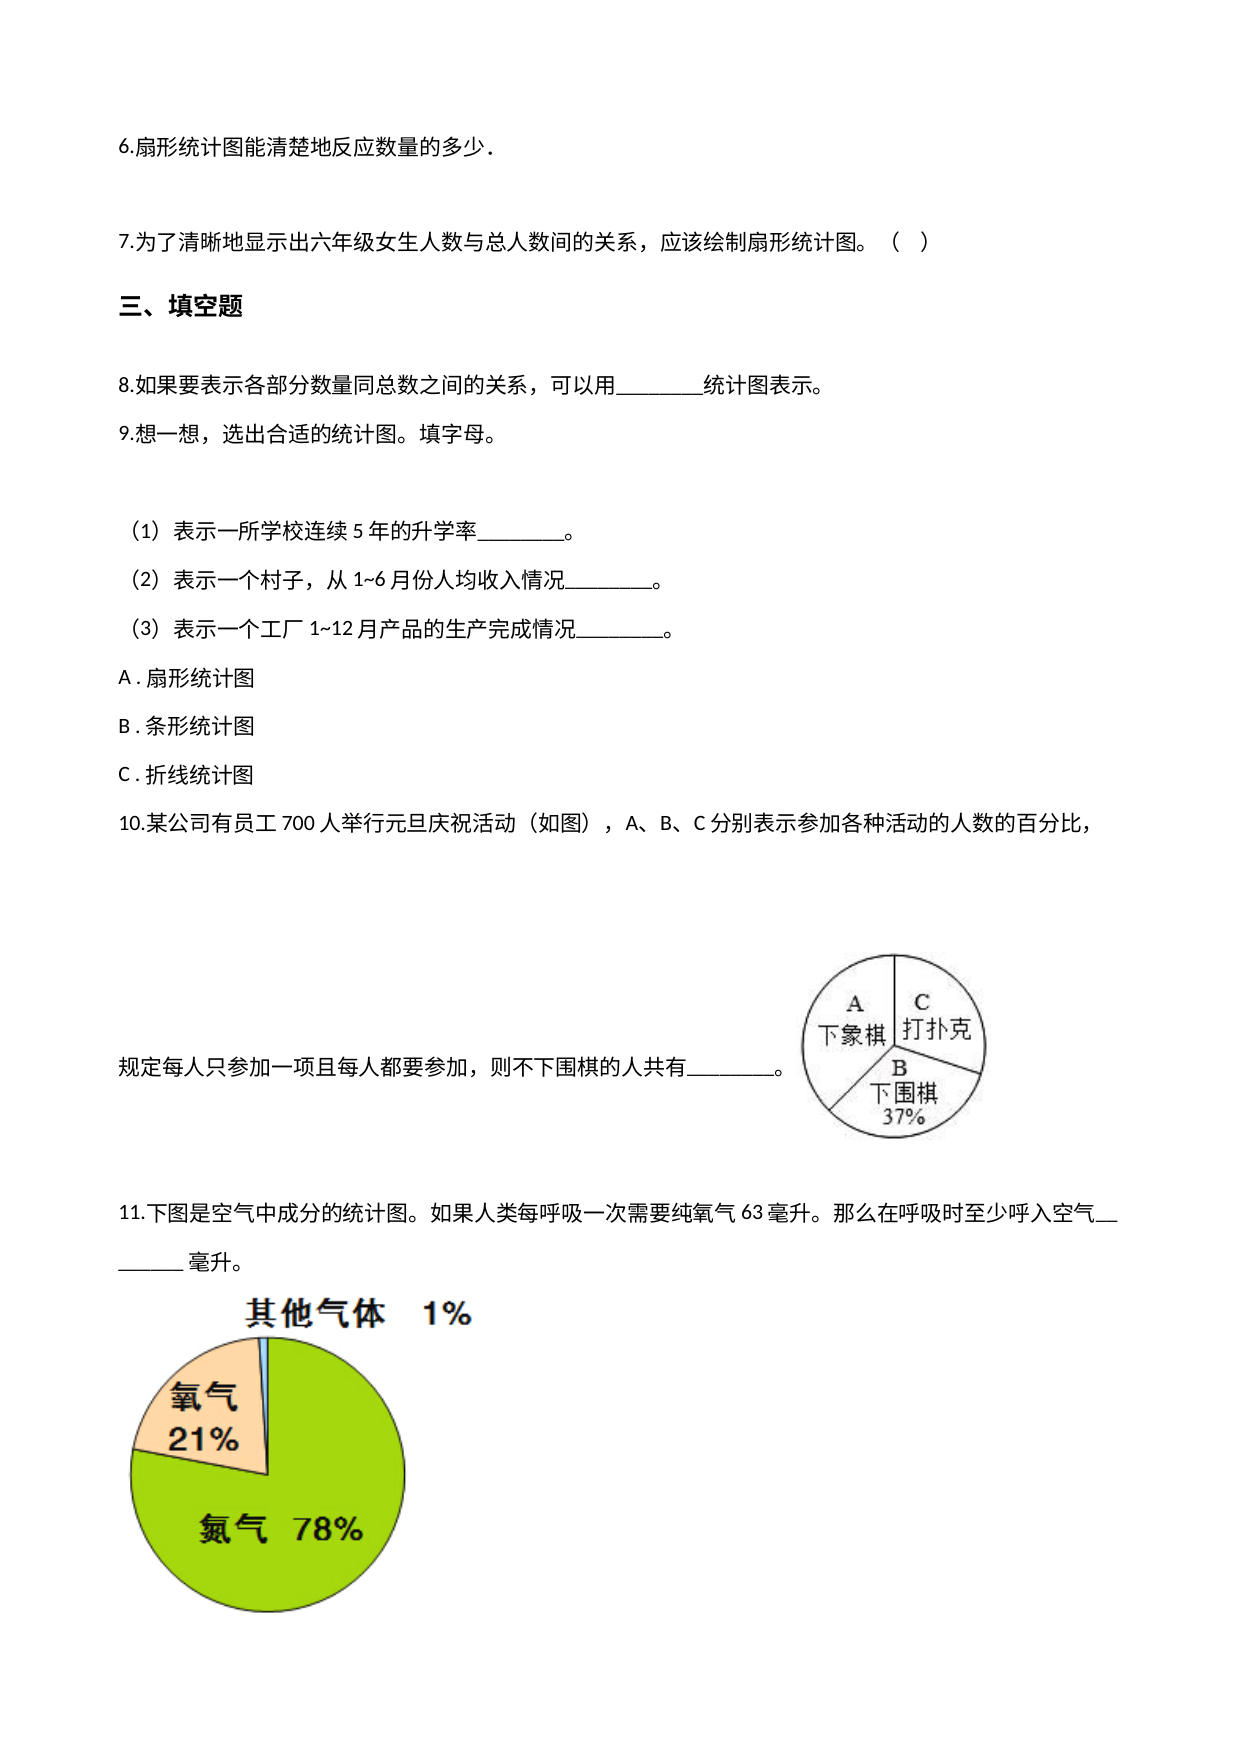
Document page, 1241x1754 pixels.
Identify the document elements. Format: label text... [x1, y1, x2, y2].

text 9.想一想，选出合适的统计图。填字母。 （1）表示一所学校连续5年的升学率________。 （2）表示一个村子，从1~6月份人均收入情况________。 （3）表示一个工厂1~12月产品的生产完成情况________。 A . 扇形统计图 B . 条形统计图 C . 折线统计图 [118, 416, 1122, 790]
text 7.为了清晰地显示出六年级女生人数与总人数间的关系，应该绘制扇形统计图。（ ） [118, 224, 1122, 257]
picture [118, 1292, 481, 1616]
text 8.如果要表示各部分数量同总数之间的关系，可以用________统计图表示。 [118, 368, 1122, 401]
text 10.某公司有员工700人举行元旦庆祝活动（如图），A、B、C分别表示参加各种活动的人数的百分比，规定每人只参加一项且每人都要参加，则不下围棋的人共有________。 [118, 806, 1122, 1180]
text 11.下图是空气中成分的统计图。如果人类每呼吸一次需要纯氧气63毫升。那么在呼吸时至少呼入空气________ 毫升。 [118, 1196, 1122, 1277]
text 三、填空题 [118, 272, 1122, 337]
text 6.扇形统计图能清楚地反应数量的多少． [118, 129, 1122, 211]
picture [796, 952, 993, 1145]
